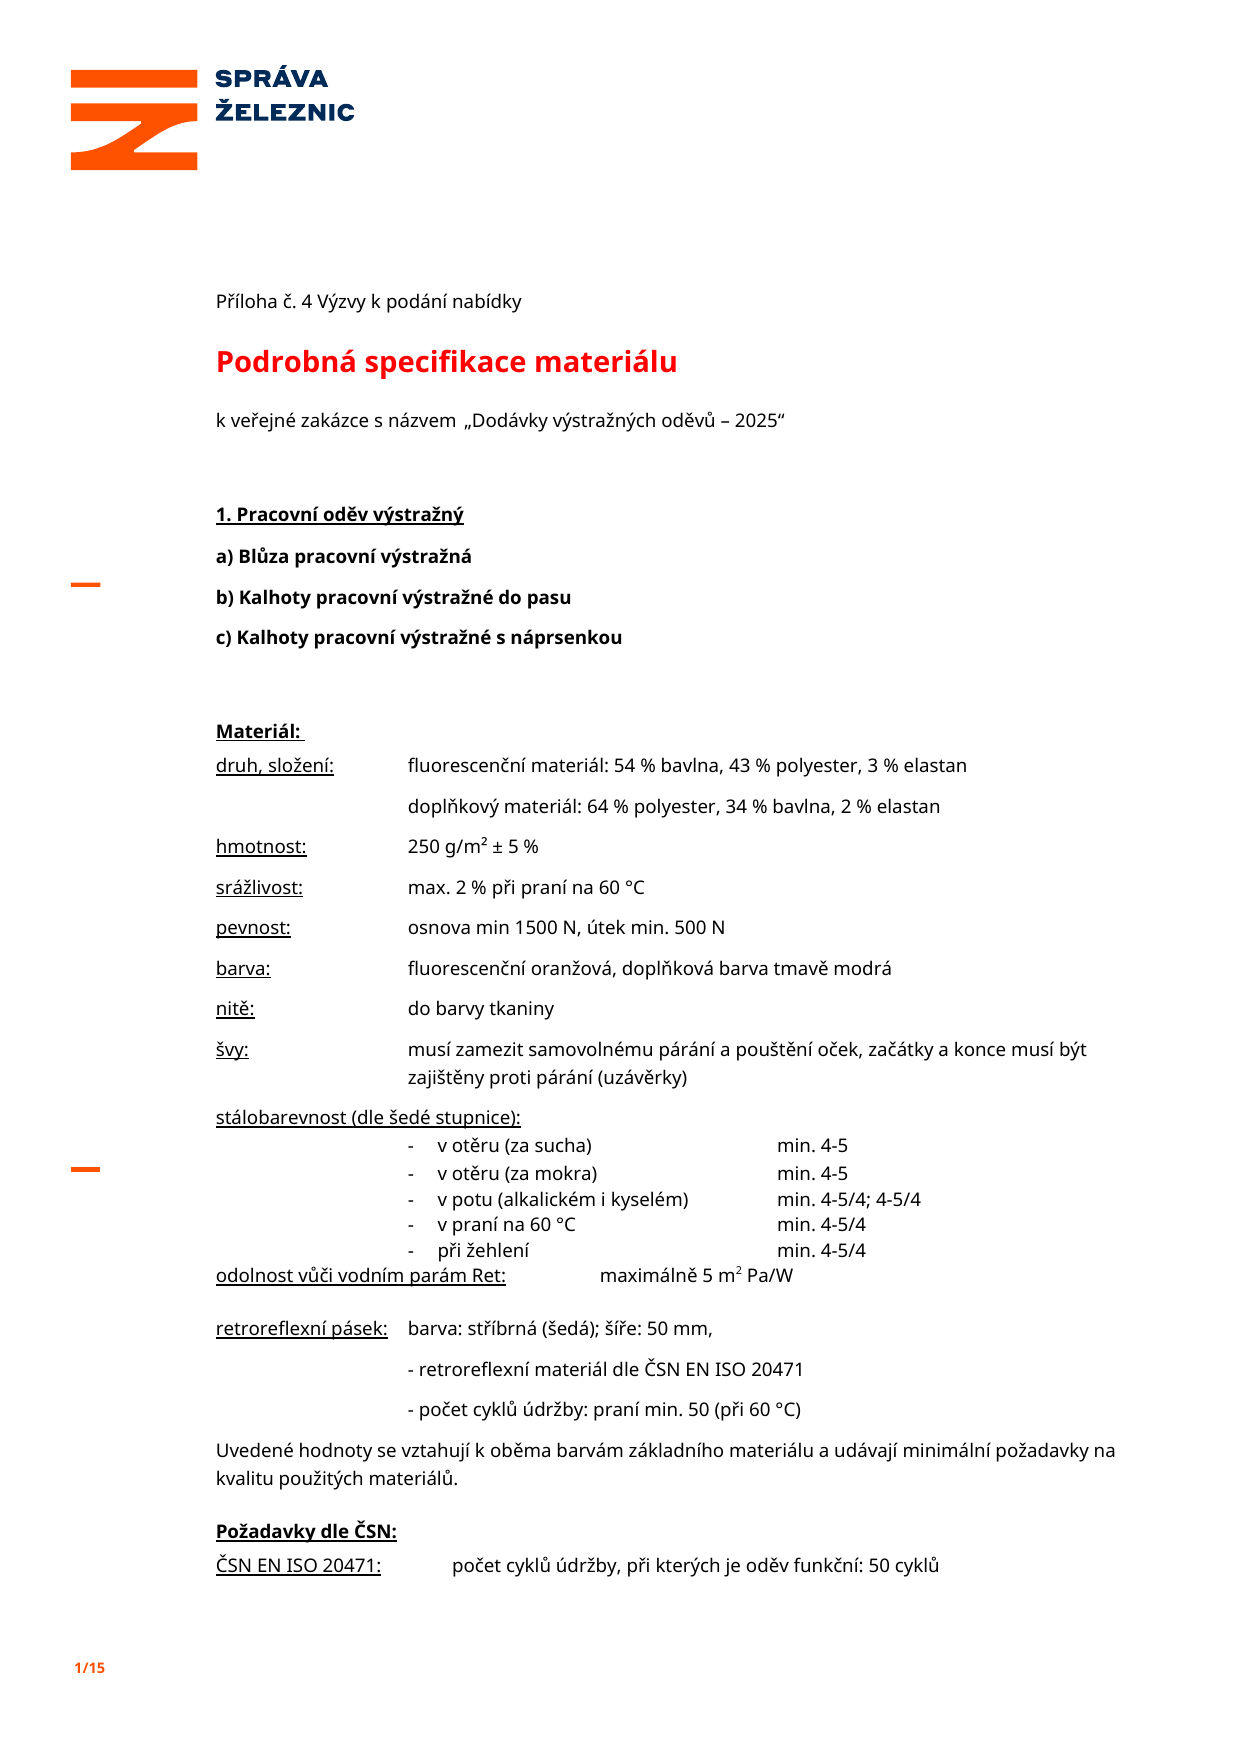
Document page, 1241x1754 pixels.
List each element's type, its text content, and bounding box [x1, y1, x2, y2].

text srážlivost: max. 2 % při praní na 60 °C [216, 874, 1122, 899]
text k veřejné zakázce s názvem „Dodávky výstražných oděvů – 2025“ [216, 408, 1122, 433]
list v potu (alkalickém i kyselém) min. 4-5/4; 4-5/4 [408, 1186, 1122, 1212]
text a) Blůza pracovní výstražná [216, 543, 1122, 569]
list v praní na 60 °C min. 4-5/4 [408, 1212, 1122, 1237]
text Příloha č. 4 Výzvy k podání nabídky [216, 288, 1122, 314]
text b) Kalhoty pracovní výstražné do pasu [216, 584, 1122, 609]
text odolnost vůči vodním parám Ret: maximálně 5 m2 Pa/W [216, 1263, 1122, 1288]
list v otěru (za mokra) min. 4-5 [408, 1161, 1122, 1186]
text druh, složení: fluorescenční materiál: 54 % bavlna, 43 % polyester, 3 % elastan [216, 752, 1122, 778]
text Podrobná specifikace materiálu [216, 341, 1122, 381]
text švy: musí zamezit samovolnému párání a pouštění oček, začátky a konce musí být zajištěny proti párání (uzávěrky) [216, 1036, 1122, 1089]
text c) Kalhoty pracovní výstražné s náprsenkou [216, 624, 1122, 650]
text - v otěru (za sucha) min. 4-5 [216, 1133, 1122, 1158]
text - počet cyklů údržby: praní min. 50 (při 60 °C) [408, 1397, 1122, 1422]
text pevnost: osnova min 1500 N, útek min. 500 N [216, 914, 1122, 940]
text doplňkový materiál: 64 % polyester, 34 % bavlna, 2 % elastan [216, 793, 1122, 818]
list při žehlení min. 4-5/4 [408, 1237, 1122, 1263]
text barva: fluorescenční oranžová, doplňková barva tmavě modrá [216, 955, 1122, 981]
text Uvedené hodnoty se vztahují k oběma barvám základního materiálu a udávají minimální požadavky na kvalitu použitých materiálů. [216, 1437, 1122, 1491]
text Materiál: [216, 718, 1122, 744]
text 1. Pracovní oděv výstražný [216, 502, 1122, 527]
text retroreflexní pásek: barva: stříbrná (šedá); šíře: 50 mm, [216, 1316, 1122, 1341]
text ČSN EN ISO 20471: počet cyklů údržby, při kterých je oděv funkční: 50 cyklů [216, 1553, 1122, 1578]
text stálobarevnost (dle šedé stupnice): [216, 1104, 1122, 1130]
text - retroreflexní materiál dle ČSN EN ISO 20471 [408, 1356, 1122, 1382]
text Požadavky dle ČSN: [216, 1518, 1122, 1544]
text nitě: do barvy tkaniny [216, 996, 1122, 1021]
text hmotnost: 250 g/m² ± 5 % [216, 833, 1122, 859]
